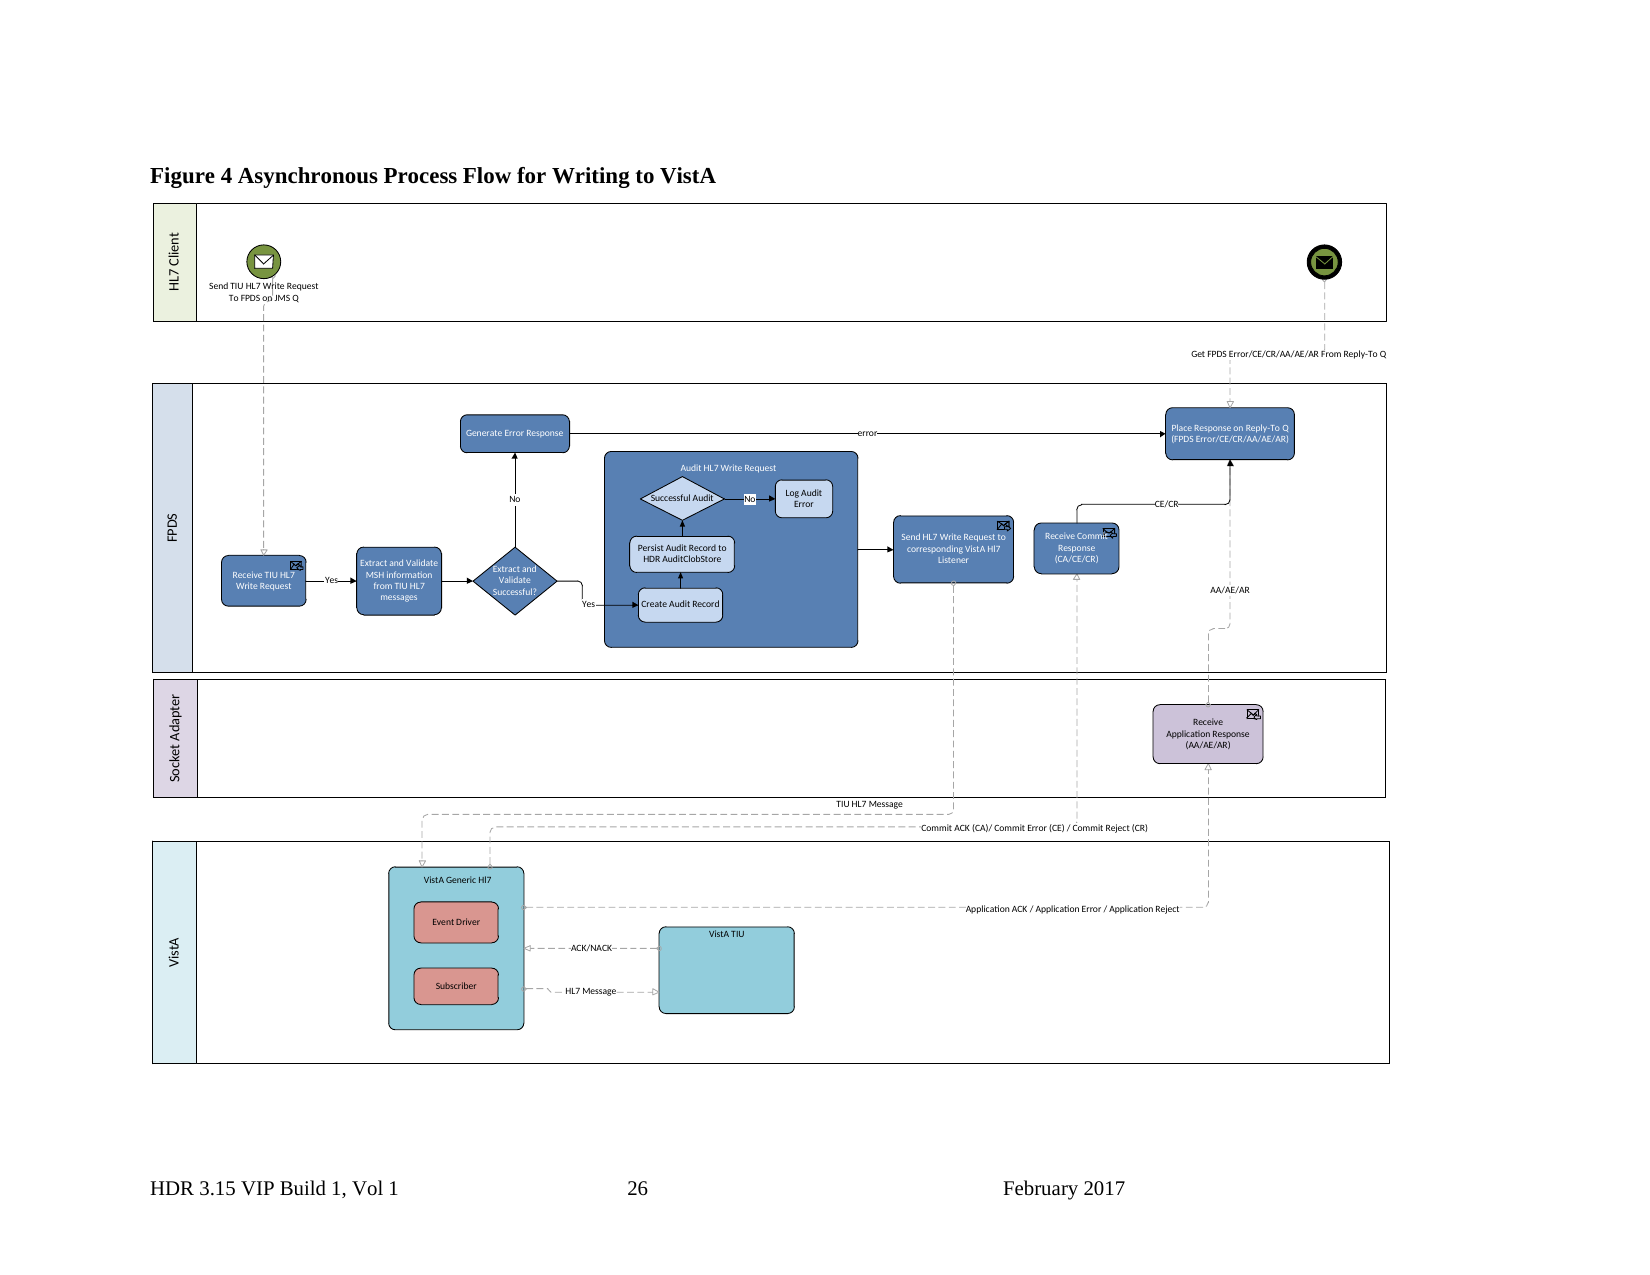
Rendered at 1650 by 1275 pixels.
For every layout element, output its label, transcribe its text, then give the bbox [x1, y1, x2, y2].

text Figure 4 Asynchronous Process Flow for Writing to VistA [150, 162, 1500, 189]
